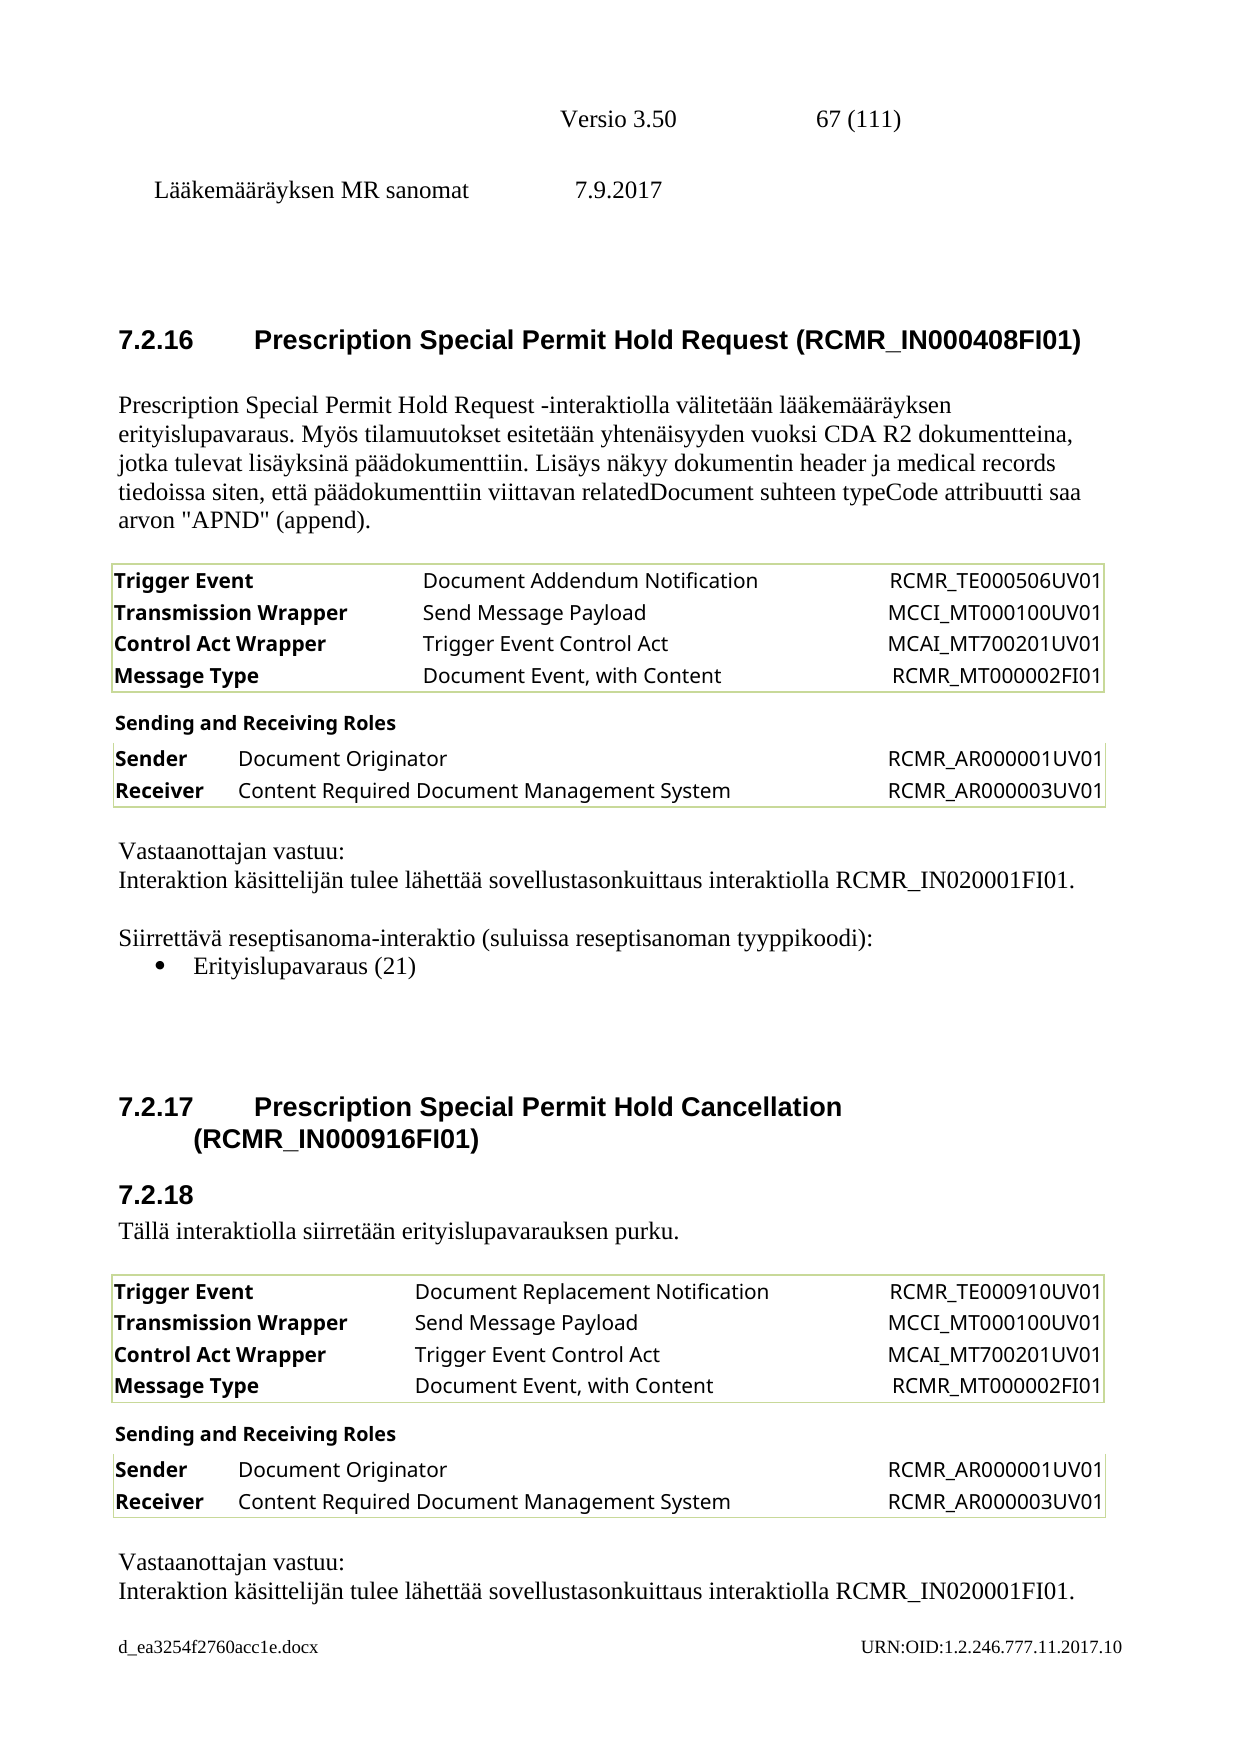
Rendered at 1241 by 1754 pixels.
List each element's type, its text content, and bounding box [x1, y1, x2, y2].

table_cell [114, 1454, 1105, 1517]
text Prescription Special Permit Hold Request -interaktiolla välitetään lääkemääräyksen erityislupavaraus. Myös tilamuutokset esitetään yhtenäisyyden vuoksi CDA R2 dokumentteina, jotka tulevat lisäyksinä päädokumenttiin. Lisäys näkyy dokumentin header ja medical records tiedoissa siten, että päädokumenttiin viittavan relatedDocument suhteen typeCode attribuutti saa arvon "APND" (append). [118, 391, 1122, 534]
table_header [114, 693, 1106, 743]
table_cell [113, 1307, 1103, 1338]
text Vastaanottajan vastuu: [118, 1547, 1122, 1576]
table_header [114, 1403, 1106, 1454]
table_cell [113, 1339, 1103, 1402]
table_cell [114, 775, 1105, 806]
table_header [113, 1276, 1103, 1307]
subtitle Prescription Special Permit Hold Cancellation (RCMR_IN000916FI01) [118, 1091, 1122, 1154]
list Erityislupavaraus (21) [156, 951, 1122, 980]
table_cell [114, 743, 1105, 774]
text Interaktion käsittelijän tulee lähettää sovellustasonkuittaus interaktiolla RCMR_IN020001FI01. [118, 1576, 1122, 1604]
text Siirrettävä reseptisanoma-interaktio (suluissa reseptisanoman tyyppikoodi): [118, 923, 1122, 951]
subtitle Prescription Special Permit Hold Request (RCMR_IN000408FI01) [118, 324, 1122, 356]
text Vastaanottajan vastuu: [118, 836, 1122, 865]
text Tällä interaktiolla siirretään erityislupavarauksen purku. [118, 1216, 1122, 1245]
text Interaktion käsittelijän tulee lähettää sovellustasonkuittaus interaktiolla RCMR_IN020001FI01. [118, 865, 1122, 894]
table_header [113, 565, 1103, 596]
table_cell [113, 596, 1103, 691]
